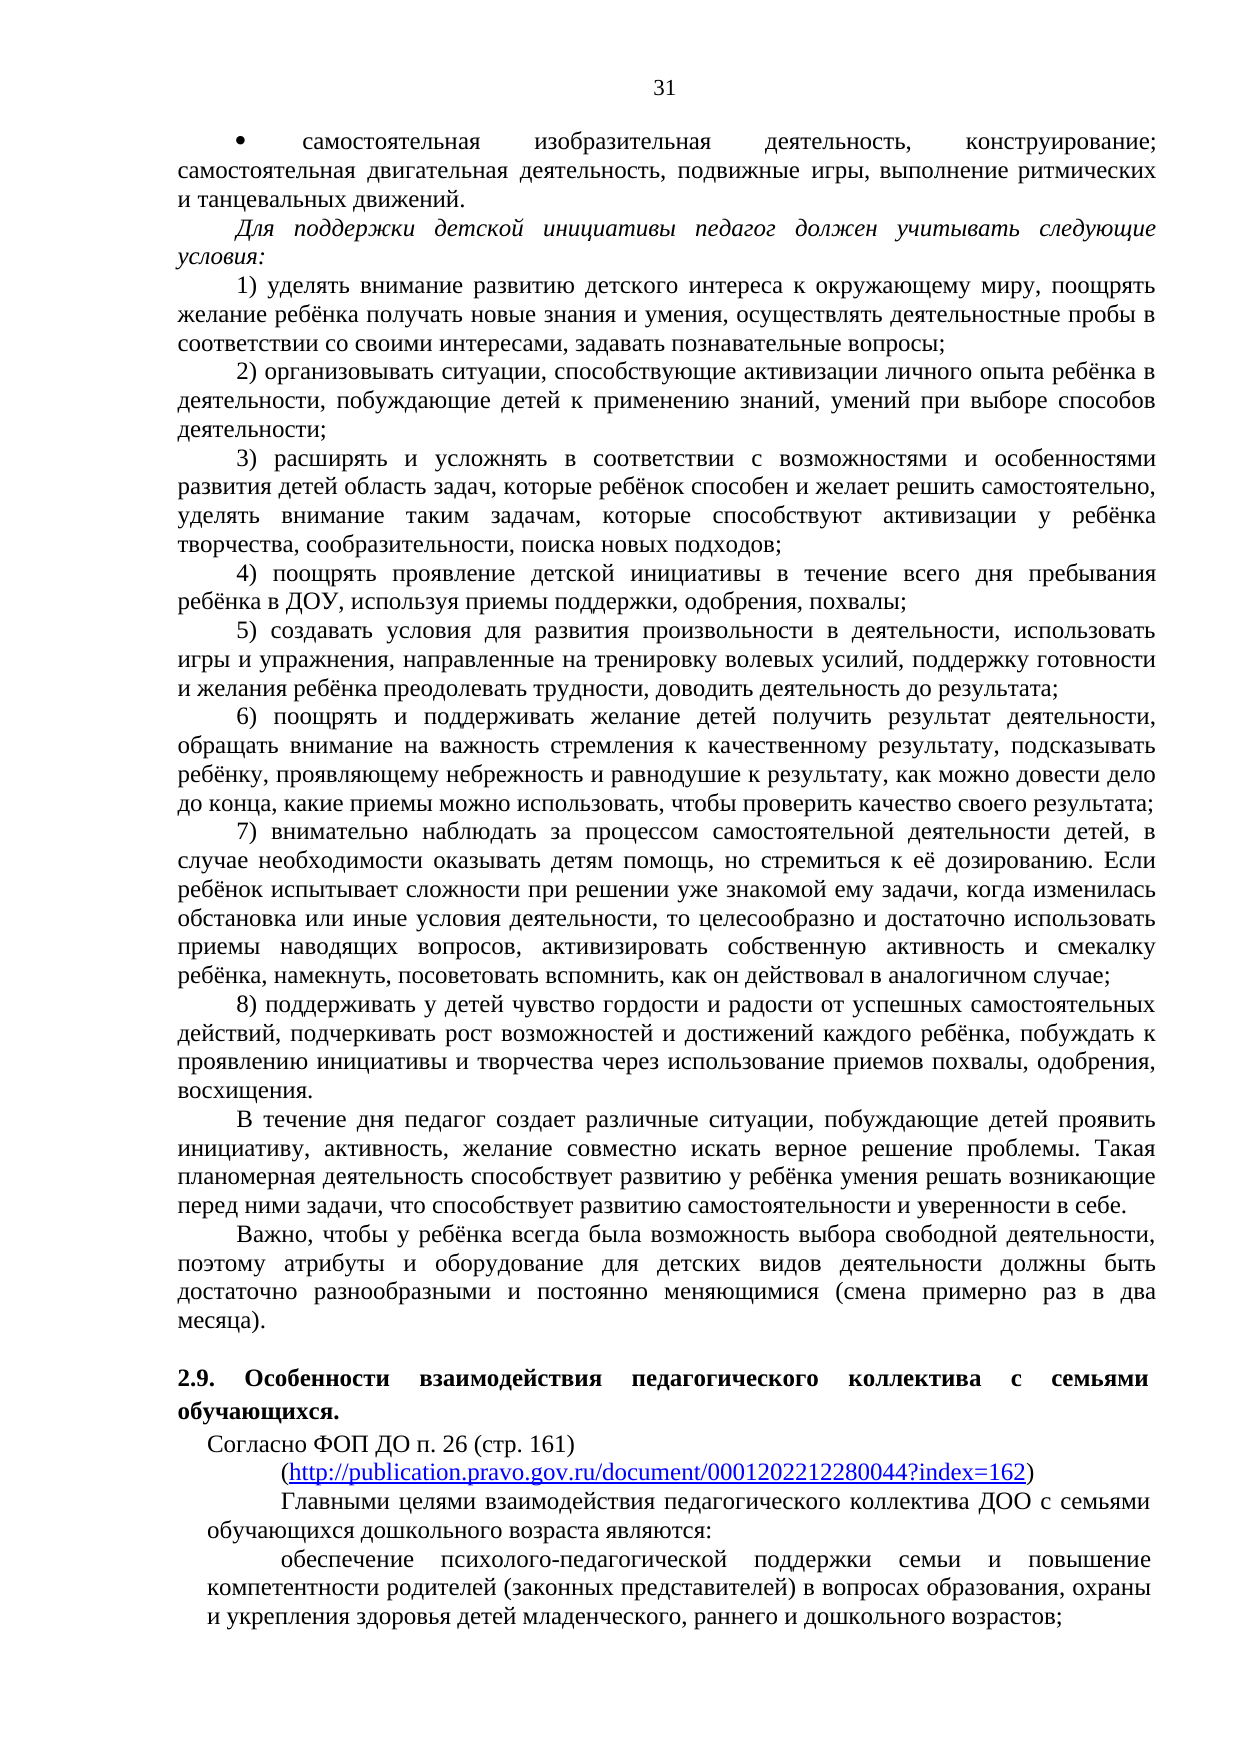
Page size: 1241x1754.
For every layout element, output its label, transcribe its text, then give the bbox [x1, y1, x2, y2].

text 6) поощрять и поддерживать желание детей получить результат деятельности, обращать внимание на важность стремления к качественному результату, подсказывать ребёнку, проявляющему небрежность и равнодушие к результату, как можно довести дело до конца, какие приемы можно использовать, чтобы проверить качество своего результата; [177, 701, 1157, 816]
text обеспечение психолого-педагогической поддержки семьи и повышение компетентности родителей (законных представителей) в вопросах образования, охраны и укрепления здоровья детей младенческого, раннего и дошкольного возрастов; [207, 1544, 1152, 1630]
text 2.9. Особенности взаимодействия педагогического коллектива с семьями обучающихся. [177, 1363, 1149, 1424]
text 8) поддерживать у детей чувство гордости и радости от успешных самостоятельных действий, подчеркивать рост возможностей и достижений каждого ребёнка, побуждать к проявлению инициативы и творчества через использование приемов похвалы, одобрения, восхищения. [177, 989, 1157, 1104]
text (http://publication.pravo.gov.ru/document/0001202212280044?index=162) [207, 1457, 1152, 1486]
text 7) внимательно наблюдать за процессом самостоятельной деятельности детей, в случае необходимости оказывать детям помощь, но стремиться к её дозированию. Если ребёнок испытывает сложности при решении уже знакомой ему задачи, когда изменилась обстановка или иные условия деятельности, то целесообразно и достаточно использовать приемы наводящих вопросов, активизировать собственную активность и смекалку ребёнка, намекнуть, посоветовать вспомнить, как он действовал в аналогичном случае; [177, 816, 1157, 989]
text 1) уделять внимание развитию детского интереса к окружающему миру, поощрять желание ребёнка получать новые знания и умения, осуществлять деятельностные пробы в соответствии со своими интересами, задавать познавательные вопросы; [177, 270, 1157, 356]
text В течение дня педагог создает различные ситуации, побуждающие детей проявить инициативу, активность, желание совместно искать верное решение проблемы. Такая планомерная деятельность способствует развитию у ребёнка умения решать возникающие перед ними задачи, что способствует развитию самостоятельности и уверенности в себе. [177, 1104, 1157, 1219]
list самостоятельная изобразительная деятельность, конструирование; самостоятельная двигательная деятельность, подвижные игры, выполнение ритмических и танцевальных движений. [177, 126, 1157, 213]
text 5) создавать условия для развития произвольности в деятельности, использовать игры и упражнения, направленные на тренировку волевых усилий, поддержку готовности и желания ребёнка преодолевать трудности, доводить деятельность до результата; [177, 615, 1157, 701]
text 3) расширять и усложнять в соответствии с возможностями и особенностями развития детей область задач, которые ребёнок способен и желает решить самостоятельно, уделять внимание таким задачам, которые способствуют активизации у ребёнка творчества, сообразительности, поиска новых подходов; [177, 443, 1157, 558]
text Важно, чтобы у ребёнка всегда была возможность выбора свободной деятельности, поэтому атрибуты и оборудование для детских видов деятельности должны быть достаточно разнообразными и постоянно меняющимися (смена примерно раз в два месяца). [177, 1219, 1157, 1334]
text Главными целями взаимодействия педагогического коллектива ДОО с семьями обучающихся дошкольного возраста являются: [207, 1486, 1152, 1544]
text 2) организовывать ситуации, способствующие активизации личного опыта ребёнка в деятельности, побуждающие детей к применению знаний, умений при выборе способов деятельности; [177, 356, 1157, 443]
text Согласно ФОП ДО п. 26 (стр. 161) [207, 1429, 1152, 1457]
text Для поддержки детской инициативы педагог должен учитывать следующие условия: [177, 213, 1157, 270]
text 4) поощрять проявление детской инициативы в течение всего дня пребывания ребёнка в ДОУ, используя приемы поддержки, одобрения, похвалы; [177, 558, 1157, 615]
